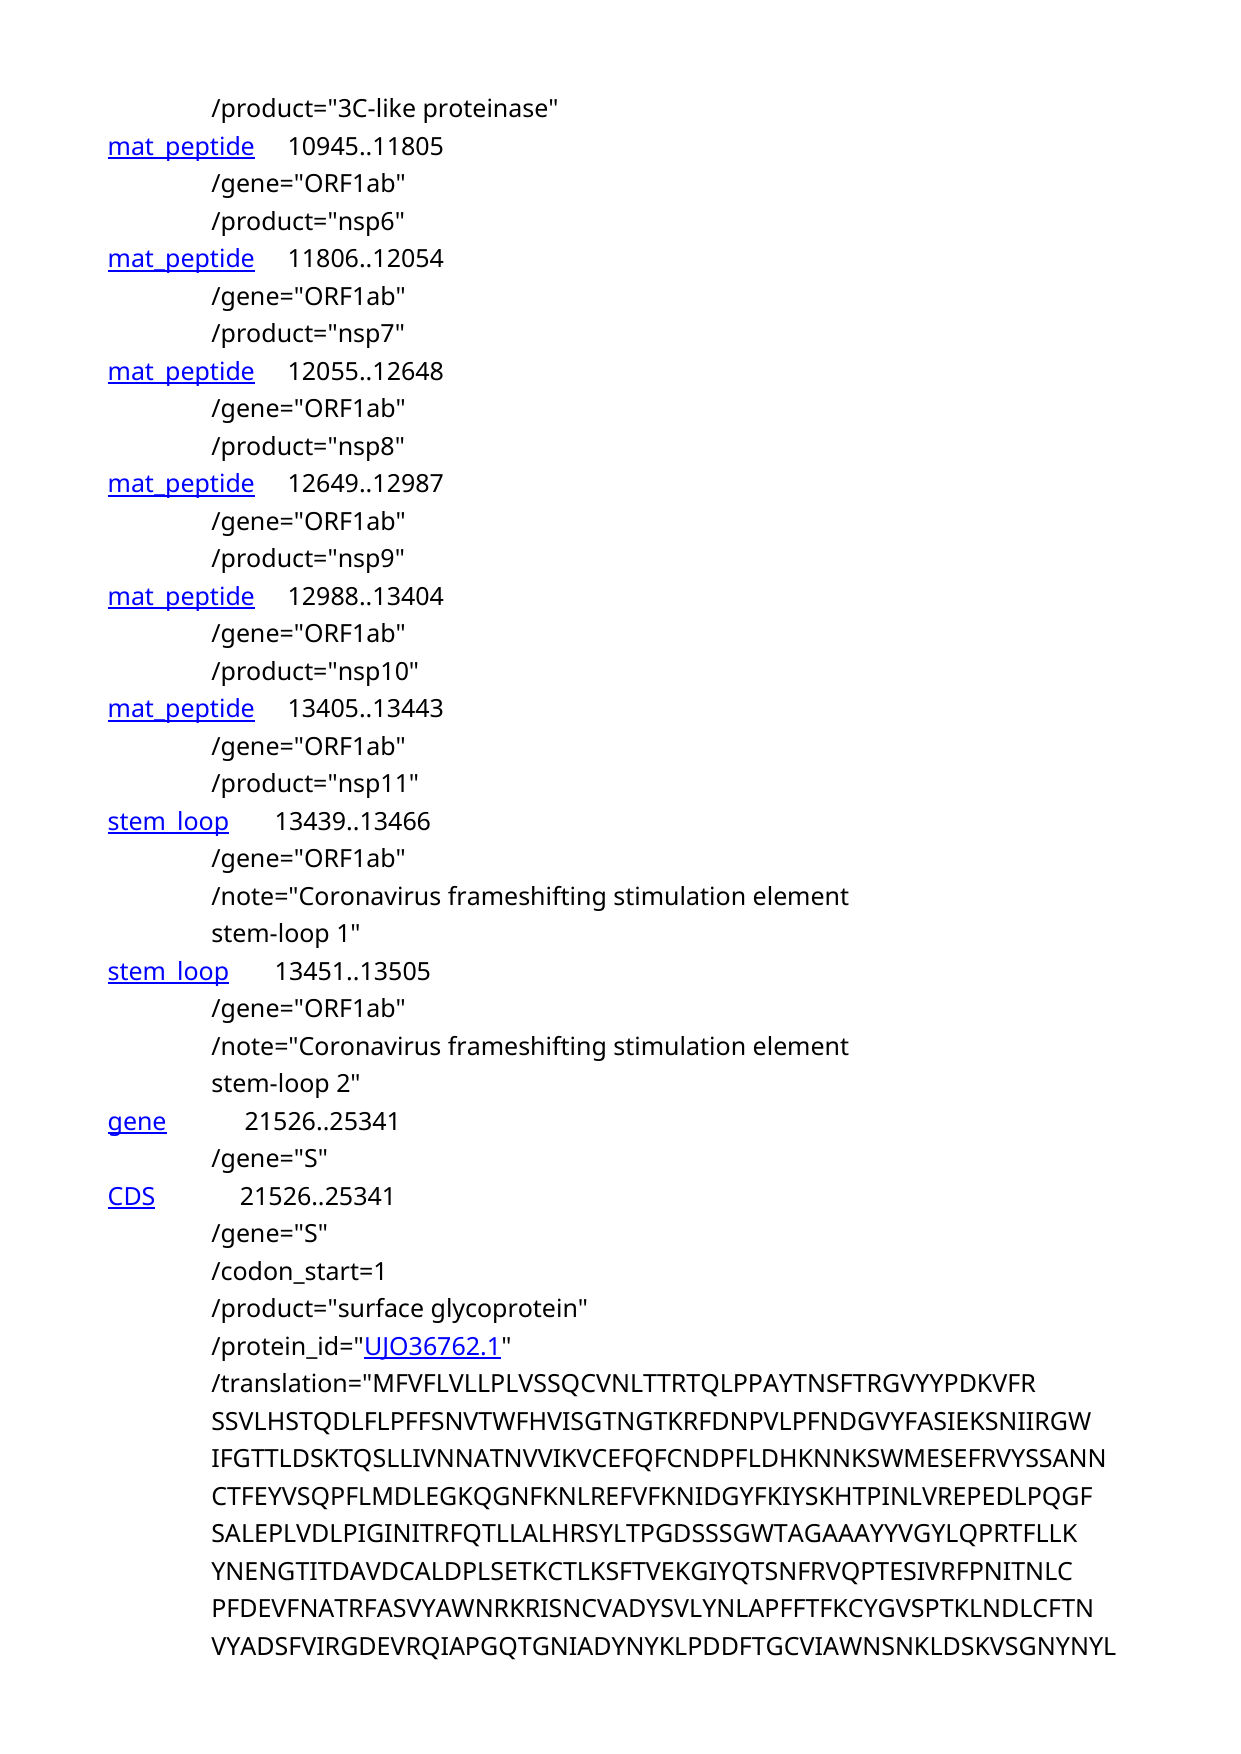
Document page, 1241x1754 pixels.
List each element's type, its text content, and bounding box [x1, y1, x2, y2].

text /gene="ORF1ab" [75, 389, 1165, 427]
text /note="Coronavirus frameshifting stimulation element [75, 1027, 1165, 1064]
text stem_loop 13451..13505 [75, 952, 1165, 989]
text stem-loop 2" [75, 1064, 1165, 1102]
text /gene="ORF1ab" [75, 164, 1165, 202]
text SSVLHSTQDLFLPFFSNVTWFHVISGTNGTKRFDNPVLPFNDGVYFASIEKSNIIRGW [75, 1402, 1165, 1439]
text /protein_id="UJO36762.1" [75, 1327, 1165, 1364]
text /product="nsp8" [75, 427, 1165, 464]
text /codon_start=1 [75, 1252, 1165, 1289]
text /note="Coronavirus frameshifting stimulation element [75, 877, 1165, 914]
text PFDEVFNATRFASVYAWNRKRISNCVADYSVLYNLAPFFTFKCYGVSPTKLNDLCFTN [75, 1589, 1165, 1627]
text CDS 21526..25341 [75, 1177, 1165, 1214]
text /gene="ORF1ab" [75, 614, 1165, 652]
text /gene="ORF1ab" [75, 839, 1165, 877]
text /product="nsp10" [75, 652, 1165, 689]
text /product="3C-like proteinase" [75, 89, 1165, 127]
text /gene="S" [75, 1214, 1165, 1252]
text /product="surface glycoprotein" [75, 1289, 1165, 1327]
text IFGTTLDSKTQSLLIVNNATNVVIKVCEFQFCNDPFLDHKNNKSWMESEFRVYSSANN [75, 1439, 1165, 1477]
text /gene="ORF1ab" [75, 727, 1165, 764]
text /product="nsp9" [75, 539, 1165, 577]
text mat_peptide 12649..12987 [75, 464, 1165, 502]
text mat_peptide 13405..13443 [75, 689, 1165, 727]
text /translation="MFVFLVLLPLVSSQCVNLTTRTQLPPAYTNSFTRGVYYPDKVFR [75, 1364, 1165, 1402]
text /product="nsp6" [75, 202, 1165, 239]
text gene 21526..25341 [75, 1102, 1165, 1139]
text mat_peptide 12988..13404 [75, 577, 1165, 614]
text mat_peptide 10945..11805 [75, 127, 1165, 164]
text SALEPLVDLPIGINITRFQTLLALHRSYLTPGDSSSGWTAGAAAYYVGYLQPRTFLLK [75, 1514, 1165, 1552]
text /product="nsp7" [75, 314, 1165, 352]
text /gene="ORF1ab" [75, 989, 1165, 1027]
text YNENGTITDAVDCALDPLSETKCTLKSFTVEKGIYQTSNFRVQPTESIVRFPNITNLC [75, 1552, 1165, 1589]
text /gene="ORF1ab" [75, 502, 1165, 539]
text stem_loop 13439..13466 [75, 802, 1165, 839]
text /product="nsp11" [75, 764, 1165, 802]
text mat_peptide 12055..12648 [75, 352, 1165, 389]
text /gene="S" [75, 1139, 1165, 1177]
text CTFEYVSQPFLMDLEGKQGNFKNLREFVFKNIDGYFKIYSKHTPINLVREPEDLPQGF [75, 1477, 1165, 1514]
text /gene="ORF1ab" [75, 277, 1165, 314]
text mat_peptide 11806..12054 [75, 239, 1165, 277]
text VYADSFVIRGDEVRQIAPGQTGNIADYNYKLPDDFTGCVIAWNSNKLDSKVSGNYNYL [75, 1627, 1165, 1664]
text stem-loop 1" [75, 914, 1165, 952]
